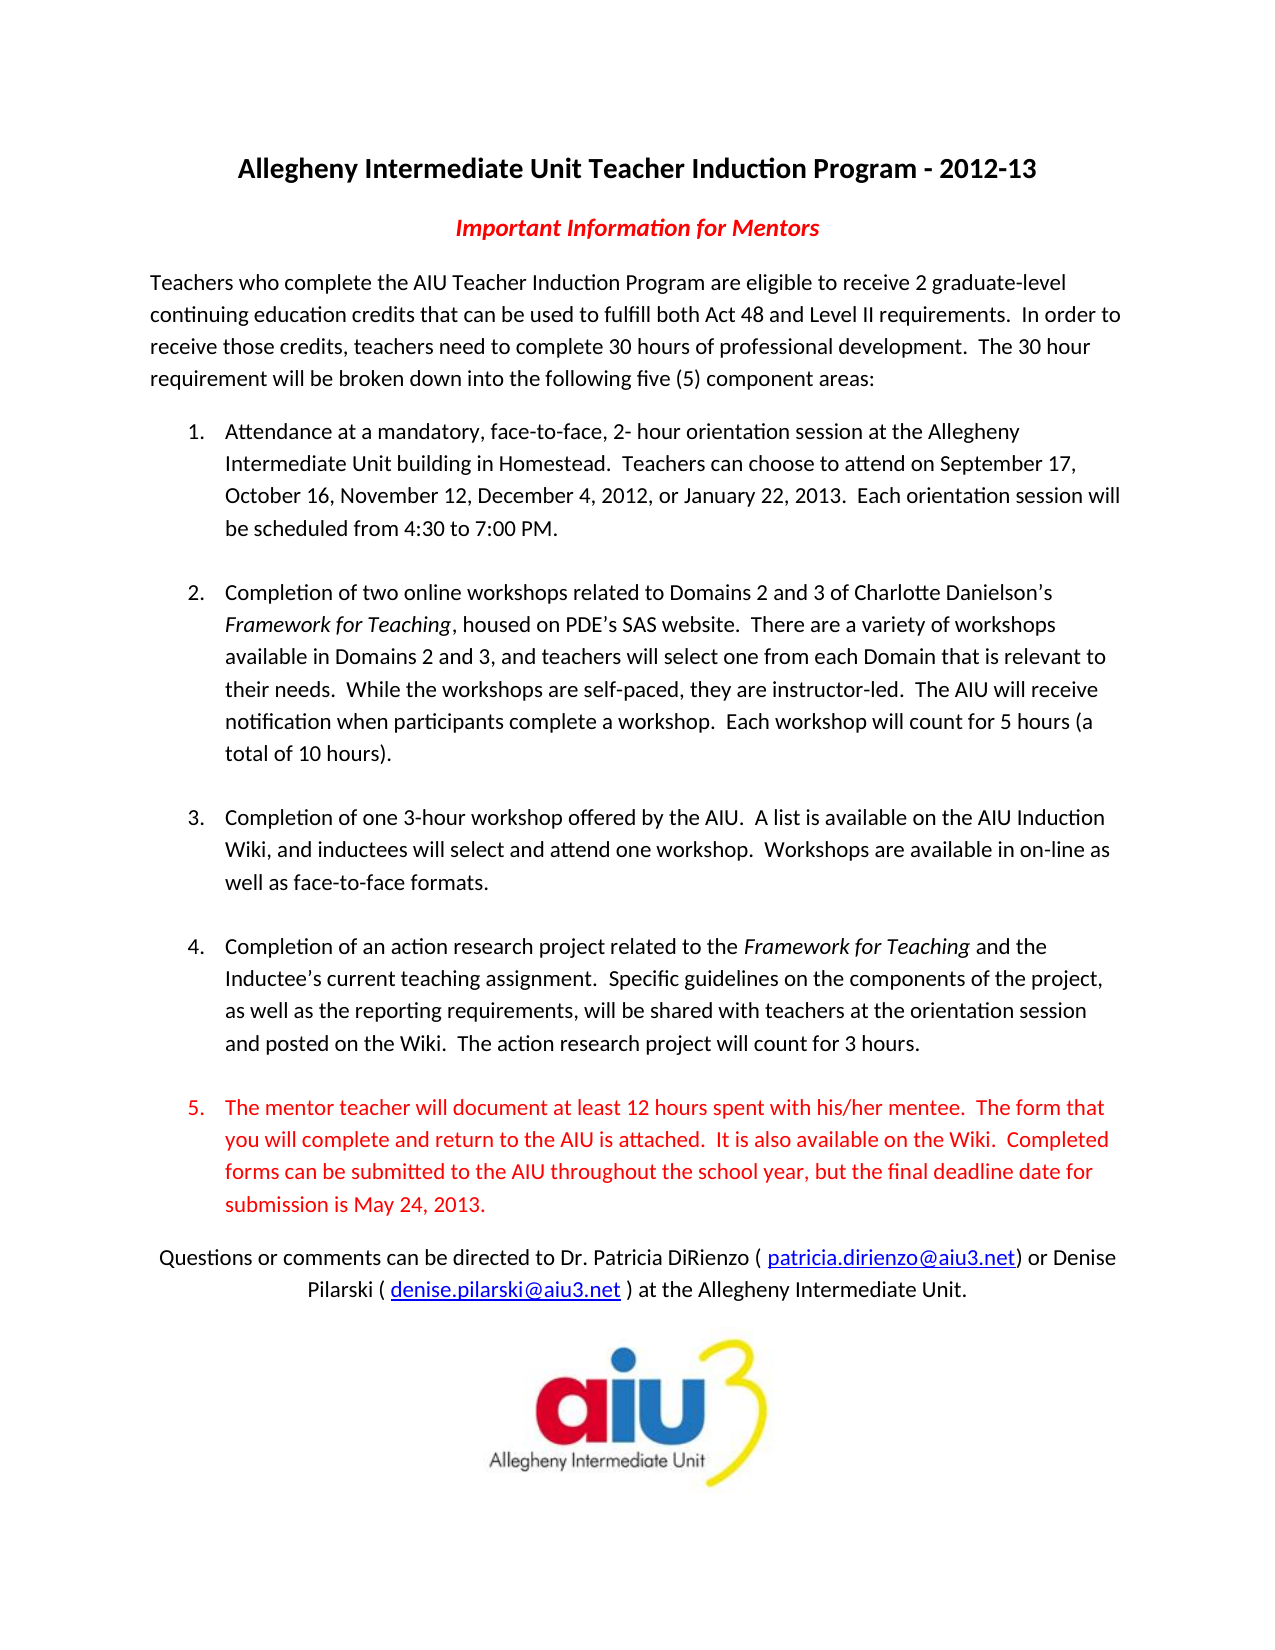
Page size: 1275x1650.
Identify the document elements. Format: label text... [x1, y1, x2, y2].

list Completion of an action research project related to the Framework for Teaching and the Inductee’s current teaching assignment. Specific guidelines on the components of the project, as well as the reporting requirements, will be shared with teachers at the orientation session and posted on the Wiki. The action research project will count for 3 hours. [187, 932, 1125, 1057]
text Allegheny Intermediate Unit Teacher Induction Program - 2012-13 [150, 150, 1125, 186]
list Attendance at a mandatory, face-to-face, 2- hour orientation session at the Allegheny Intermediate Unit building in Homestead. Teachers can choose to attend on September 17, October 16, November 12, December 4, 2012, or January 22, 2013. Each orientation session will be scheduled from 4:30 to 7:00 PM. [187, 417, 1125, 542]
text Important Information for Mentors [150, 212, 1125, 242]
text Teachers who complete the AIU Teacher Induction Program are eligible to receive 2 graduate-level continuing education credits that can be used to fulfill both Act 48 and Level II requirements. In order to receive those credits, teachers need to complete 30 hours of professional development. The 30 hour requirement will be broken down into the following five (5) component areas: [150, 268, 1125, 392]
picture [482, 1327, 793, 1500]
text Questions or comments can be directed to Dr. Patricia DiRienzo ( patricia.dirienzo@aiu3.net) or Denise Pilarski ( denise.pilarski@aiu3.net ) at the Allegheny Intermediate Unit. [150, 1243, 1125, 1303]
list Completion of two online workshops related to Domains 2 and 3 of Charlotte Danielson’s Framework for Teaching, housed on PDE’s SAS website. There are a variety of workshops available in Domains 2 and 3, and teachers will select one from each Domain that is relevant to their needs. While the workshops are self-paced, they are instructor-led. The AIU will receive notification when participants complete a workshop. Each workshop will count for 5 hours (a total of 10 hours). [187, 578, 1125, 767]
list The mentor teacher will document at least 12 hours spent with his/her mentee. The form that you will complete and return to the AIU is attached. It is also available on the Wiki. Completed forms can be submitted to the AIU throughout the school year, but the final deadline date for submission is May 24, 2013. [187, 1093, 1125, 1218]
list Completion of one 3-hour workshop offered by the AIU. A list is available on the AIU Induction Wiki, and inductees will select and attend one workshop. Workshops are available in on-line as well as face-to-face formats. [187, 803, 1125, 896]
